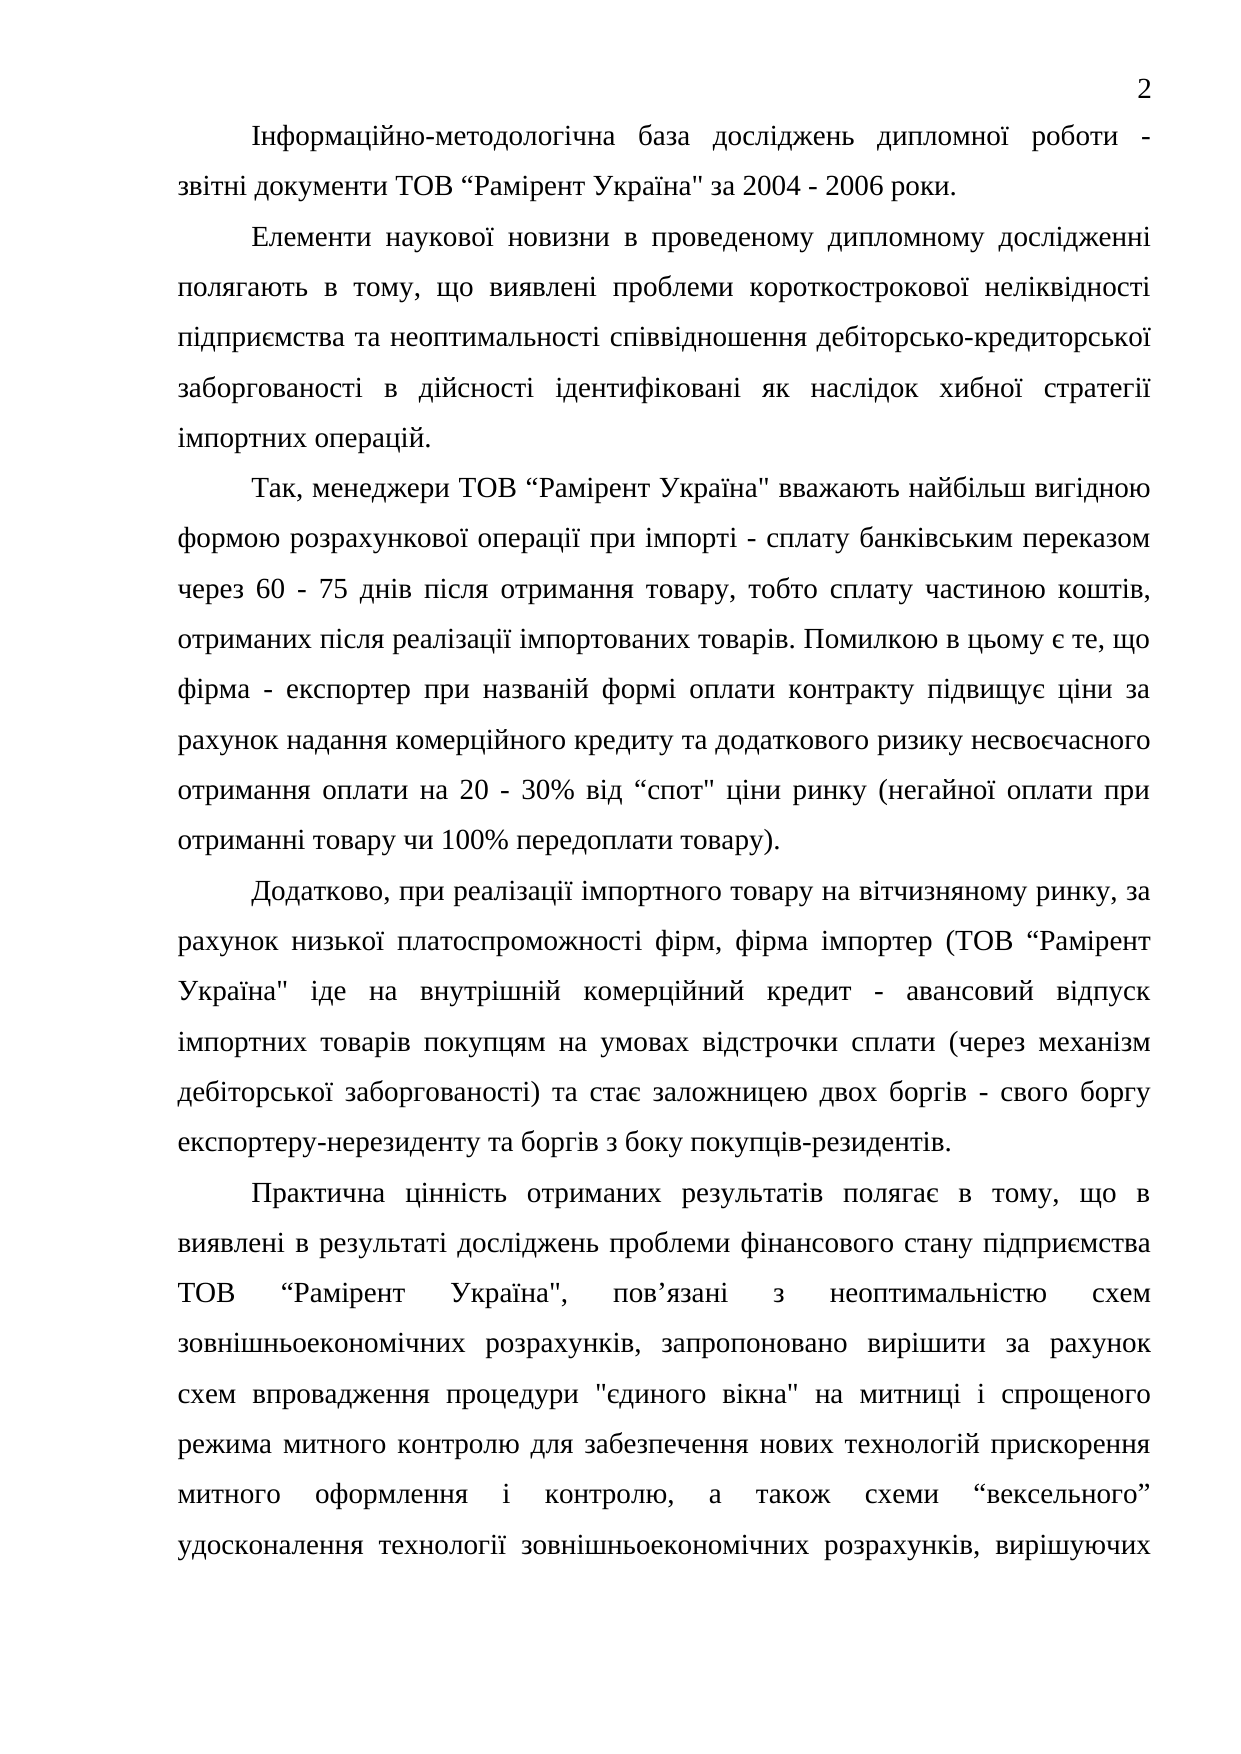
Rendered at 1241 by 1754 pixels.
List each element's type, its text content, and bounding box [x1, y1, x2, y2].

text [177, 1175, 1152, 1560]
text Так, менеджери ТОВ “Рамірент Україна" вважають найбільш вигідною формою розрахункової операції при імпорті - сплату банківським переказом через 60 - 75 днів після отримання товару, тобто сплату частиною коштів, отриманих після реалізації імпортованих товарів. Помилкою в цьому є те, що фірма - експортер при названій формі оплати контракту підвищує ціни за рахунок надання комерційного кредиту та додаткового ризику несвоєчасного отримання оплати на 20 - 30% від “спот" ціни ринку (негайної оплати при отриманні товару чи 100% передоплати товару). [177, 470, 1152, 856]
text Елементи наукової новизни в проведеному дипломному дослідженні полягають в тому, що виявлені проблеми короткострокової неліквідності підприємства та неоптимальності співвідношення дебіторсько-кредиторської заборгованості в дійсності ідентифіковані як наслідок хибної стратегії імпортних операцій. [177, 219, 1152, 453]
text Інформаційно-методологічна база досліджень дипломної роботи - звітні документи ТОВ “Рамірент Україна" за 2004 - 2006 роки. [177, 118, 1152, 202]
text Додатково, при реалізації імпортного товару на вітчизняному ринку, за рахунок низької платоспроможності фірм, фірма імпортер (ТОВ “Рамірент Україна" іде на внутрішній комерційний кредит - авансовий відпуск імпортних товарів покупцям на умовах відстрочки сплати (через механізм дебіторської заборгованості) та стає заложницею двох боргів - свого боргу експортеру-нерезиденту та боргів з боку покупців-резидентів. [177, 873, 1152, 1158]
